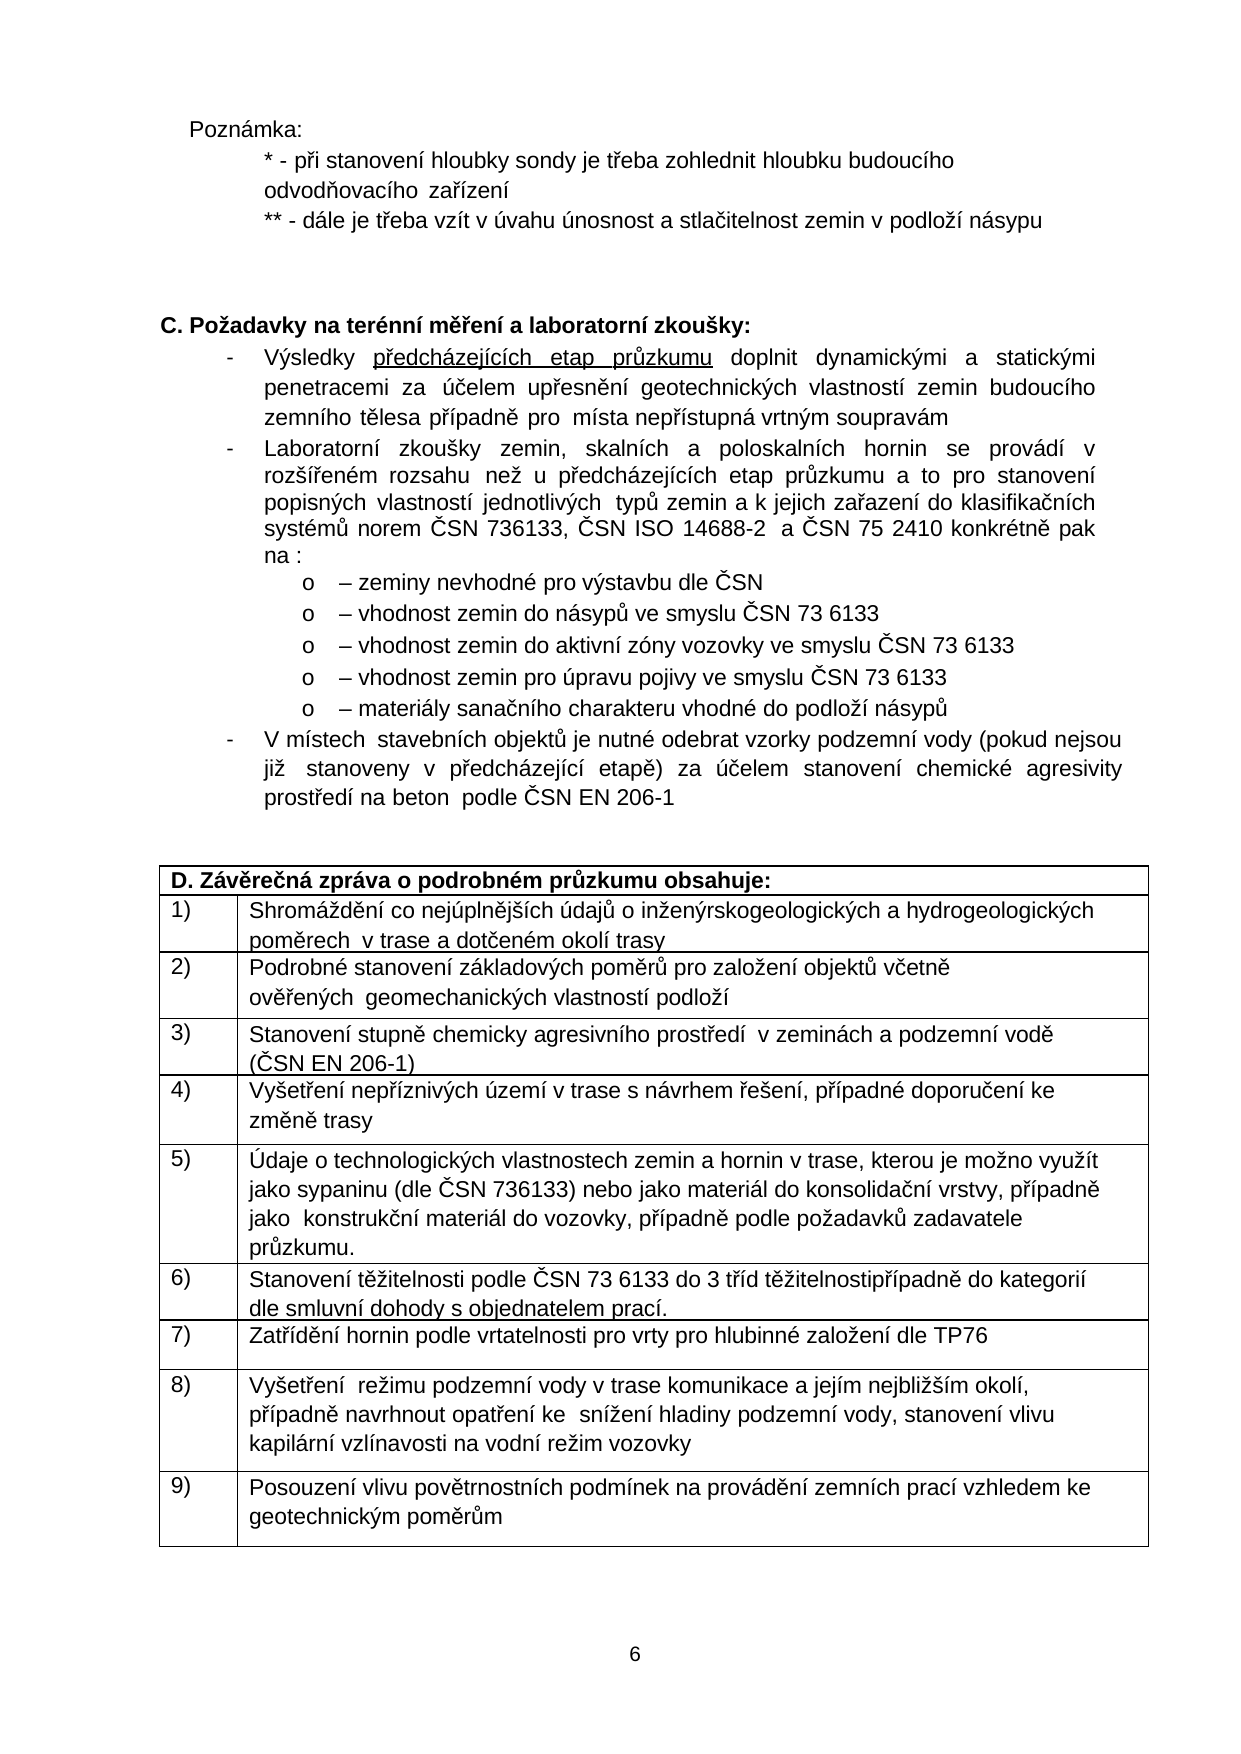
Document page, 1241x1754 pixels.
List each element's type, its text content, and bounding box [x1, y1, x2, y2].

table_cell 1) [160, 896, 237, 951]
table_cell Posouzení vlivu povětrnostních podmínek na provádění zemních prací vzhledem ke geotechnickým poměrům [238, 1472, 1148, 1546]
table_cell Stanovení stupně chemicky agresivního prostředí v zeminách a podzemní vodě (ČSN EN 206-1) [238, 1019, 1148, 1074]
list Výsledky předcházejících etap průzkumu doplnit dynamickými a statickými penetracemi za účelem upřesnění geotechnických vlastností zemin budoucího zemního tělesa případně pro místa nepřístupná vrtným soupravám [226, 343, 1096, 431]
table_cell Zatřídění hornin podle vrtatelnosti pro vrty pro hlubinné založení dle TP76 [238, 1321, 1148, 1369]
list Laboratorní zkoušky zemin, skalních a poloskalních hornin se provádí v rozšířeném rozsahu než u předcházejících etap průzkumu a to pro stanovení popisných vlastností jednotlivých typů zemin a k jejich zařazení do klasifikačních systémů norem ČSN 736133, ČSN ISO 14688-2 a ČSN 75 2410 konkrétně pak na : [226, 434, 1096, 568]
table_cell Vyšetření nepříznivých území v trase s návrhem řešení, případné doporučení ke změně trasy [238, 1076, 1148, 1143]
table_cell Údaje o technologických vlastnostech zemin a hornin v trase, kterou je možno využít jako sypaninu (dle ČSN 736133) nebo jako materiál do konsolidační vrstvy, případně jako konstrukční materiál do vozovky, případně podle požadavků zadavatele průzkumu. [238, 1145, 1148, 1262]
table_cell 3) [160, 1019, 237, 1074]
text ** - dále je třeba vzít v úvahu únosnost a stlačitelnost zemin v podloží násypu [264, 207, 1122, 233]
text C. Požadavky na terénní měření a laboratorní zkoušky: [148, 312, 1122, 338]
list V místech stavebních objektů je nutné odebrat vzorky podzemní vody (pokud nejsou již stanoveny v předcházející etapě) za účelem stanovení chemické agresivity prostředí na beton podle ČSN EN 206-1 [226, 724, 1122, 811]
table_cell 9) [160, 1472, 237, 1546]
text * - při stanovení hloubky sondy je třeba zohlednit hloubku budoucího odvodňovacího zařízení [264, 147, 1063, 203]
table_cell Stanovení těžitelnosti podle ČSN 73 6133 do 3 tříd těžitelnostipřípadně do kategorií dle smluvní dohody s objednatelem prací. [238, 1264, 1148, 1319]
list – vhodnost zemin do násypů ve smyslu ČSN 73 6133 [301, 600, 1122, 628]
table_cell Vyšetření režimu podzemní vody v trase komunikace a jejím nejbližším okolí, případně navrhnout opatření ke snížení hladiny podzemní vody, stanovení vlivu kapilární vzlínavosti na vodní režim vozovky [238, 1370, 1148, 1471]
table_header D. Závěrečná zpráva o podrobném průzkumu obsahuje: [160, 867, 1148, 894]
list – zeminy nevhodné pro výstavbu dle ČSN [301, 568, 1122, 596]
list – vhodnost zemin do aktivní zóny vozovky ve smyslu ČSN 73 6133 [301, 632, 1122, 660]
table_cell Shromáždění co nejúplnějších údajů o inženýrskogeologických a hydrogeologických poměrech v trase a dotčeném okolí trasy [238, 896, 1148, 951]
table_cell 2) [160, 953, 237, 1017]
text Poznámka: [189, 116, 1122, 143]
table_cell 7) [160, 1321, 237, 1369]
table_cell Podrobné stanovení základových poměrů pro založení objektů včetně ověřených geomechanických vlastností podloží [238, 953, 1148, 1017]
list – vhodnost zemin pro úpravu pojivy ve smyslu ČSN 73 6133 [301, 664, 1122, 692]
table_cell 8) [160, 1370, 237, 1471]
table_cell 6) [160, 1264, 237, 1319]
list – materiály sanačního charakteru vhodné do podloží násypů [301, 695, 1122, 724]
table_cell 4) [160, 1076, 237, 1143]
table_cell 5) [160, 1145, 237, 1262]
